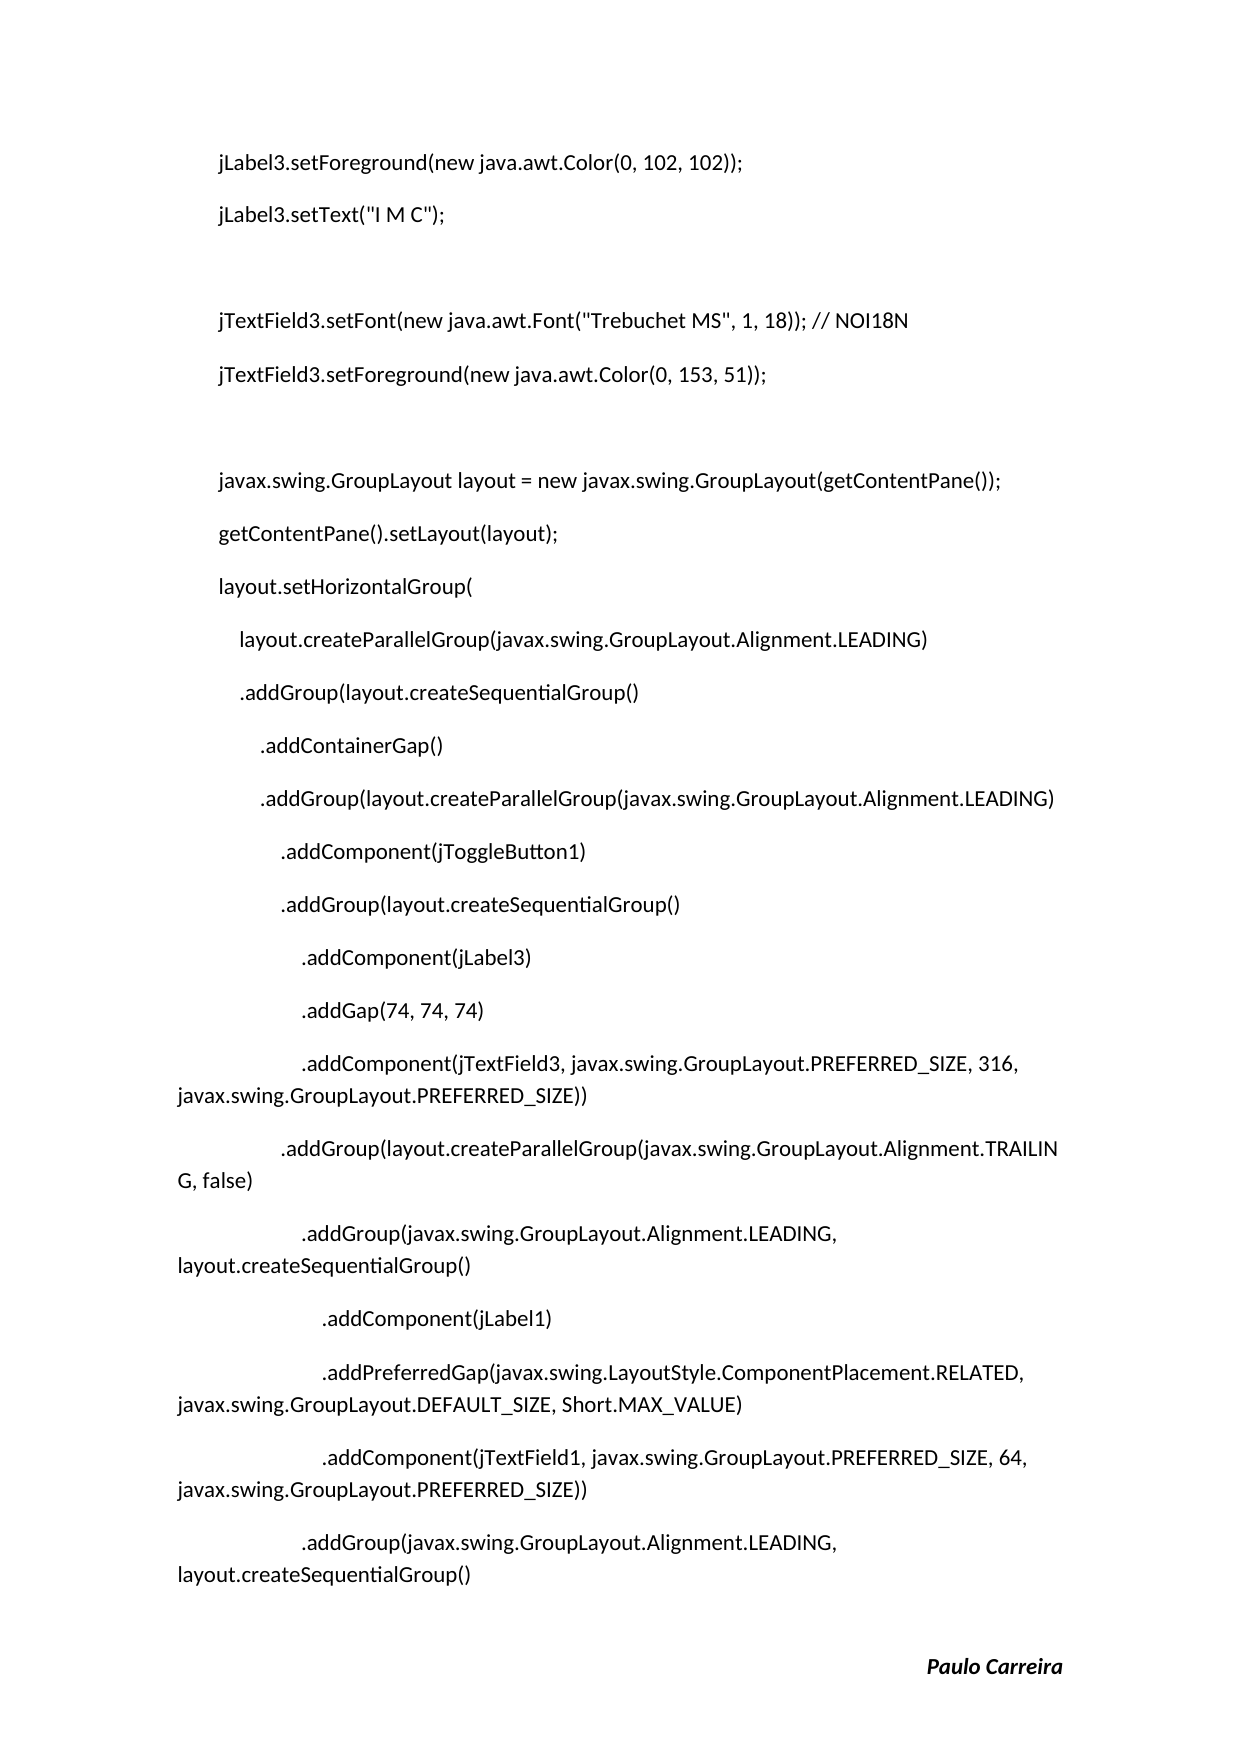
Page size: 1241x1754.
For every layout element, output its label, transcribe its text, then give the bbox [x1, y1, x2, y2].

text .addGroup(javax.swing.GroupLayout.Alignment.LEADING, layout.createSequentialGroup() [177, 1219, 1063, 1279]
text getContentPane().setLayout(layout); [177, 519, 1063, 547]
text layout.createParallelGroup(javax.swing.GroupLayout.Alignment.LEADING) [177, 625, 1063, 653]
text jLabel3.setText("I M C"); [177, 201, 1063, 229]
text javax.swing.GroupLayout layout = new javax.swing.GroupLayout(getContentPane()); [177, 466, 1063, 494]
text .addGroup(javax.swing.GroupLayout.Alignment.LEADING, layout.createSequentialGroup() [177, 1528, 1063, 1588]
text .addGroup(layout.createSequentialGroup() [177, 678, 1063, 706]
text .addComponent(jLabel1) [177, 1304, 1063, 1333]
text .addComponent(jToggleButton1) [177, 837, 1063, 865]
text jTextField3.setFont(new java.awt.Font("Trebuchet MS", 1, 18)); // NOI18N [177, 307, 1063, 335]
text .addPreferredGap(javax.swing.LayoutStyle.ComponentPlacement.RELATED, javax.swing.GroupLayout.DEFAULT_SIZE, Short.MAX_VALUE) [177, 1358, 1063, 1418]
text .addGroup(layout.createSequentialGroup() [177, 890, 1063, 918]
text .addComponent(jLabel3) [177, 943, 1063, 971]
text .addGroup(layout.createParallelGroup(javax.swing.GroupLayout.Alignment.TRAILING, false) [177, 1134, 1063, 1194]
text .addContainerGap() [177, 731, 1063, 759]
text jTextField3.setForeground(new java.awt.Color(0, 153, 51)); [177, 360, 1063, 388]
text jLabel3.setForeground(new java.awt.Color(0, 102, 102)); [177, 148, 1063, 176]
text .addComponent(jTextField1, javax.swing.GroupLayout.PREFERRED_SIZE, 64, javax.swing.GroupLayout.PREFERRED_SIZE)) [177, 1443, 1063, 1503]
text .addComponent(jTextField3, javax.swing.GroupLayout.PREFERRED_SIZE, 316, javax.swing.GroupLayout.PREFERRED_SIZE)) [177, 1049, 1063, 1109]
text .addGroup(layout.createParallelGroup(javax.swing.GroupLayout.Alignment.LEADING) [177, 784, 1063, 812]
text layout.setHorizontalGroup( [177, 572, 1063, 600]
text .addGap(74, 74, 74) [177, 996, 1063, 1024]
